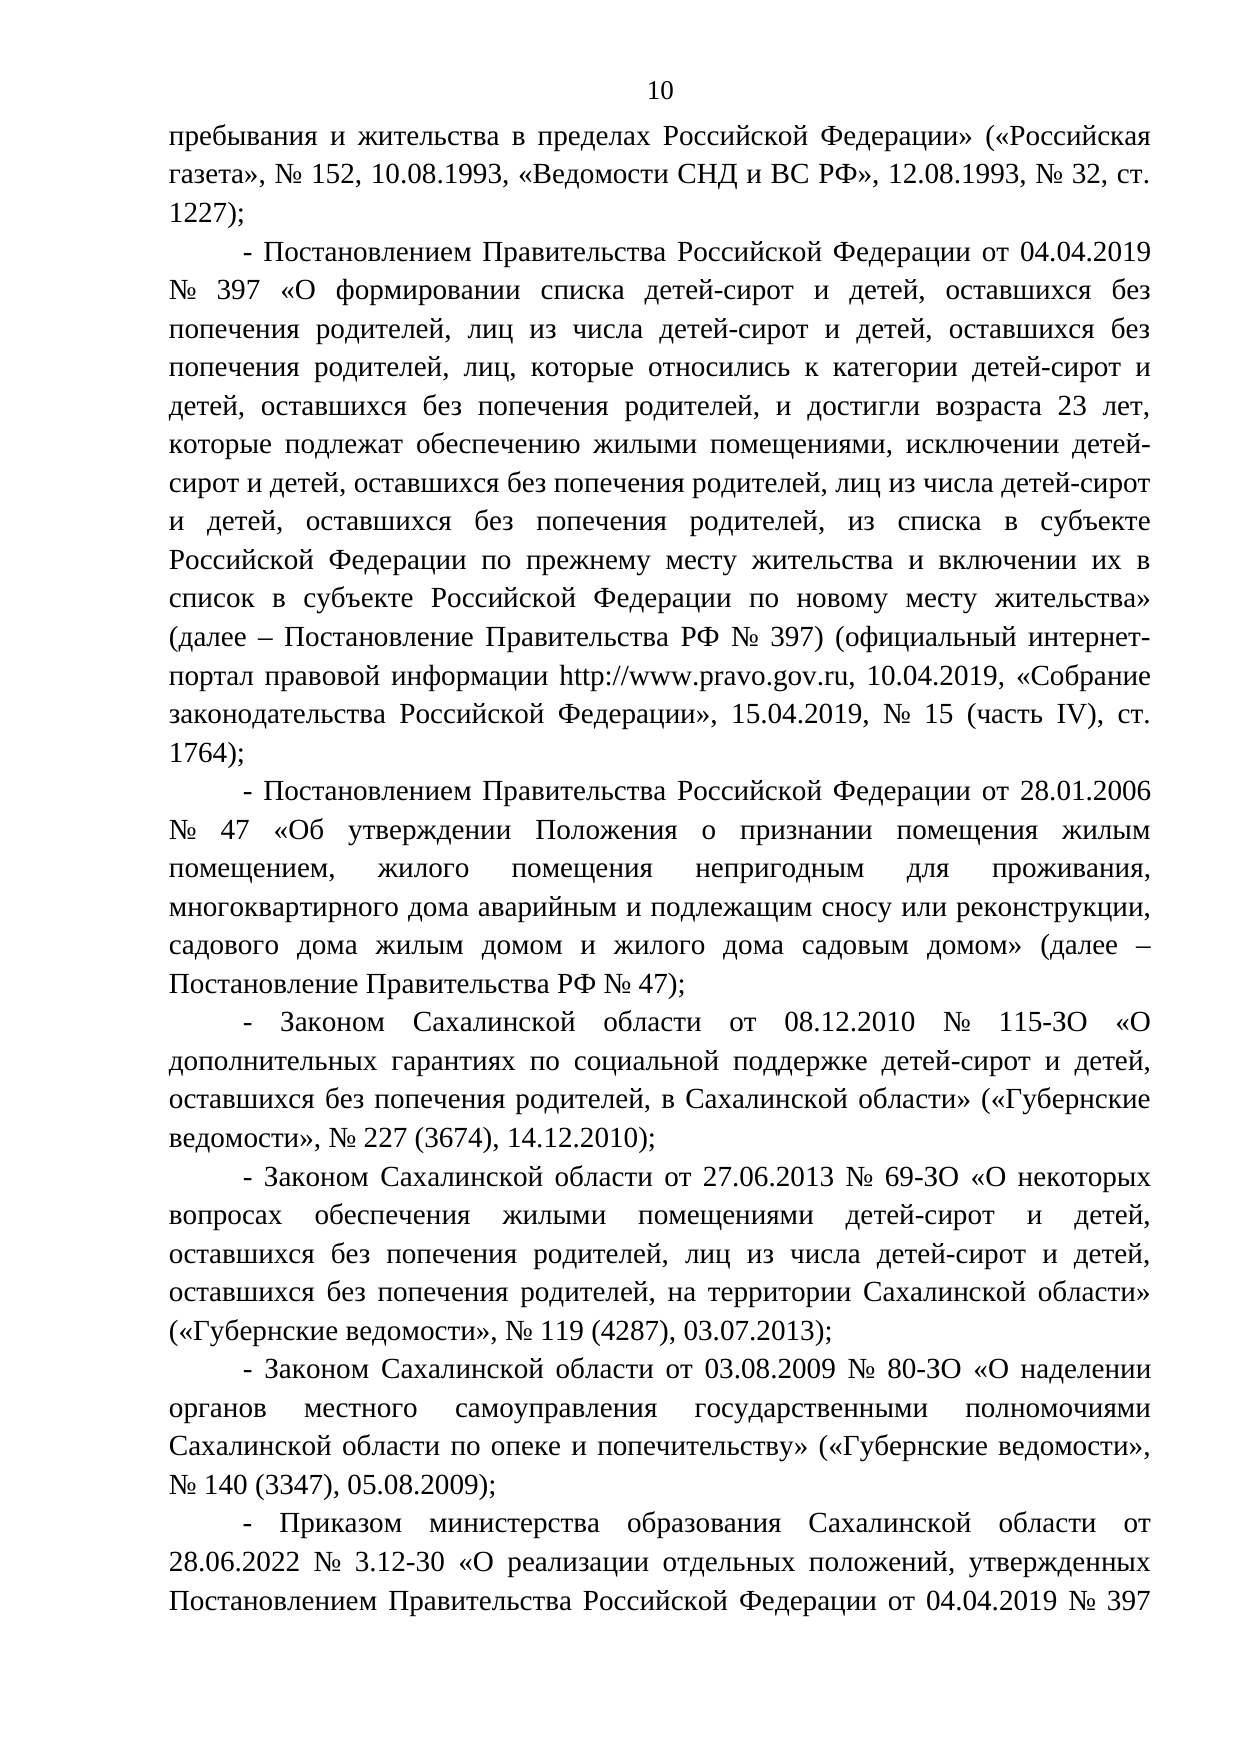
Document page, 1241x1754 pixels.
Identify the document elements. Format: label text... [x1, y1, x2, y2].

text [169, 1506, 1152, 1616]
text - Постановлением Правительства Российской Федерации от 04.04.2019 № 397 «О формировании списка детей-сирот и детей, оставшихся без попечения родителей, лиц из числа детей-сирот и детей, оставшихся без попечения родителей, лиц, которые относились к категории детей-сирот и детей, оставшихся без попечения родителей, и достигли возраста 23 лет, которые подлежат обеспечению жилыми помещениями, исключении детей-сирот и детей, оставшихся без попечения родителей, лиц из числа детей-сирот и детей, оставшихся без попечения родителей, из списка в субъекте Российской Федерации по прежнему месту жительства и включении их в список в субъекте Российской Федерации по новому месту жительства» (далее – Постановление Правительства РФ № 397) (официальный интернет-портал правовой информации http://www.pravo.gov.ru, 10.04.2019, «Собрание законодательства Российской Федерации», 15.04.2019, № 15 (часть IV), ст. 1764); [169, 234, 1152, 768]
text - Законом Сахалинской области от 03.08.2009 № 80-ЗО «О наделении органов местного самоуправления государственными полномочиями Сахалинской области по опеке и попечительству» («Губернские ведомости», № 140 (3347), 05.08.2009); [169, 1351, 1152, 1501]
text - Законом Сахалинской области от 27.06.2013 № 69-ЗО «О некоторых вопросах обеспечения жилыми помещениями детей-сирот и детей, оставшихся без попечения родителей, лиц из числа детей-сирот и детей, оставшихся без попечения родителей, на территории Сахалинской области» («Губернские ведомости», № 119 (4287), 03.07.2013); [169, 1159, 1152, 1346]
text - Законом Сахалинской области от 08.12.2010 № 115-ЗО «О дополнительных гарантиях по социальной поддержке детей-сирот и детей, оставшихся без попечения родителей, в Сахалинской области» («Губернские ведомости», № 227 (3674), 14.12.2010); [169, 1004, 1152, 1154]
text - Постановлением Правительства Российской Федерации от 28.01.2006 № 47 «Об утверждении Положения о признании помещения жилым помещением, жилого помещения непригодным для проживания, многоквартирного дома аварийным и подлежащим сносу или реконструкции, садового дома жилым домом и жилого дома садовым домом» (далее – Постановление Правительства РФ № 47); [169, 773, 1152, 999]
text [169, 118, 1152, 229]
